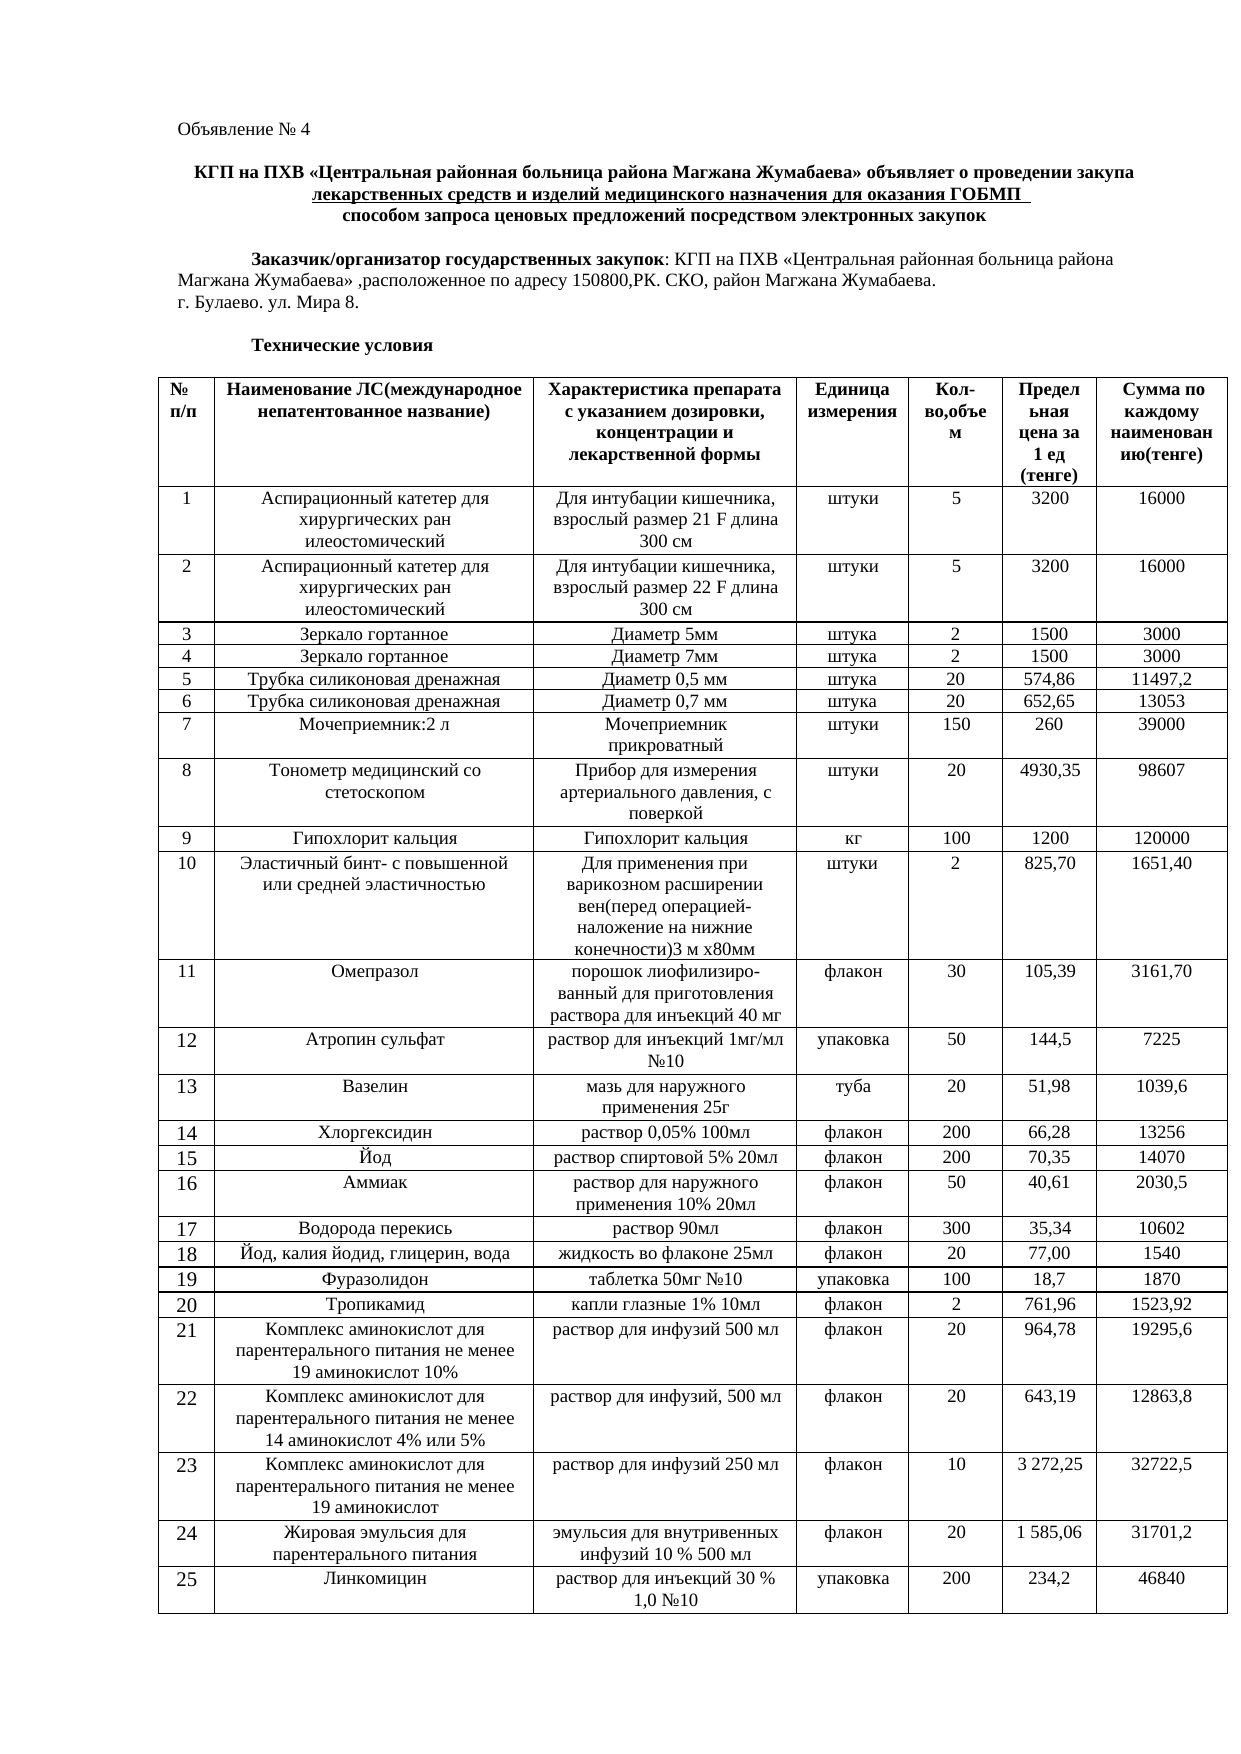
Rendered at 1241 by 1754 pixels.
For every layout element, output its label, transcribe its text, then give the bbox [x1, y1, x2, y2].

table_cell 22 [159, 1385, 214, 1452]
table_cell штука [797, 645, 908, 667]
table_cell Гипохлорит кальция [534, 827, 796, 851]
table_cell Йод, калия йодид, глицерин, вода [215, 1242, 533, 1266]
table_cell флакон [797, 960, 908, 1027]
table_cell флакон [797, 1521, 908, 1566]
table_cell Йод [215, 1146, 533, 1170]
table_cell Аммиак [215, 1171, 533, 1216]
table_cell Гипохлорит кальция [215, 827, 533, 851]
table_cell 7225 [1097, 1028, 1227, 1073]
table_cell 30 [909, 960, 1002, 1027]
table_header Единица измерения [797, 378, 908, 486]
table_cell 18 [159, 1242, 214, 1266]
table_cell 25 [159, 1567, 214, 1612]
table_cell Диаметр [534, 668, 796, 689]
table_cell раствор 90мл [534, 1217, 796, 1241]
table_cell Мочеприемник прикроватный [534, 713, 796, 758]
table_cell раствор для инфузий 500 мл [534, 1318, 796, 1384]
table_cell 32722,5 [1097, 1453, 1227, 1520]
table_cell 1 585,06 [1003, 1521, 1096, 1566]
table_cell упаковка [797, 1268, 908, 1291]
table_cell 66,28 [1003, 1121, 1096, 1145]
table_cell 105,39 [1003, 960, 1096, 1027]
table_cell 3 272,25 [1003, 1453, 1096, 1520]
table_cell 643,19 [1003, 1385, 1096, 1452]
table_cell 13 [159, 1075, 214, 1120]
table_cell 4930,35 [1003, 759, 1096, 826]
text г. Булаево. ул. Мира 8. [177, 291, 1152, 312]
table_cell Эластичный бинт- с повышенной или средней эластичностью [215, 852, 533, 959]
table_cell раствор для инфузий 250 мл [534, 1453, 796, 1520]
table_cell 16 [159, 1171, 214, 1216]
table_cell 20 [909, 1075, 1002, 1120]
table_cell 46840 [1097, 1567, 1227, 1612]
table_header Сумма по каждому наименованию(тенге) [1097, 378, 1227, 486]
table_cell раствор спиртовой 5% 20мл [534, 1146, 796, 1170]
table_cell Тонометр медицинский со стетоскопом [215, 759, 533, 826]
table_cell Вазелин [215, 1075, 533, 1120]
table_cell 50 [909, 1028, 1002, 1073]
table_cell 1651,40 [1097, 852, 1227, 959]
table_cell 1870 [1097, 1268, 1227, 1291]
table_cell Мочеприемник:2 л [215, 713, 533, 758]
table_cell 20 [909, 759, 1002, 826]
table_cell 23 [159, 1453, 214, 1520]
table_cell 1500 [1003, 623, 1096, 644]
table_cell 200 [909, 1121, 1002, 1145]
table_cell 150 [909, 713, 1002, 758]
table_cell Прибор для измерения артериального давления, с поверкой [534, 759, 796, 826]
text лекарственных средств и изделий медицинского назначения для оказания ГОБМП [177, 183, 1152, 204]
table_cell упаковка [797, 1028, 908, 1073]
table_cell Зеркало гортанное [215, 623, 533, 644]
table_cell 761,96 [1003, 1293, 1096, 1317]
table_cell штуки [797, 487, 908, 553]
table_cell Жировая эмульсия для парентерального питания [215, 1521, 533, 1566]
table_cell 16000 [1097, 555, 1227, 621]
table_cell 12 [159, 1028, 214, 1073]
table_cell 964,78 [1003, 1318, 1096, 1384]
table_cell 2 [909, 645, 1002, 667]
table_cell 2 [909, 852, 1002, 959]
table_header Кол-во,объем [909, 378, 1002, 486]
table_cell Диаметр 7мм [534, 645, 796, 667]
table_cell мазь для наружного применения 25г [534, 1075, 796, 1120]
table_cell Для интубации кишечника, взрослый размер длина [534, 555, 796, 621]
table_cell 15 [159, 1146, 214, 1170]
table_cell 300 [909, 1217, 1002, 1241]
table_cell штука [797, 668, 908, 689]
table_cell 3000 [1097, 623, 1227, 644]
table_cell штуки [797, 713, 908, 758]
table_cell Зеркало гортанное [215, 645, 533, 667]
table_cell 10602 [1097, 1217, 1227, 1241]
table_cell 5 [909, 487, 1002, 553]
table_header Характеристика препарата с указанием дозировки, концентрации и лекарственной формы [534, 378, 796, 486]
table_cell Хлоргексидин [215, 1121, 533, 1145]
table_cell капли глазные 1% 10мл [534, 1293, 796, 1317]
table_cell 2030,5 [1097, 1171, 1227, 1216]
table_cell 3200 [1003, 487, 1096, 553]
table_cell Комплекс аминокислот для парентерального питания не менее 19 аминокислот [215, 1453, 533, 1520]
table_cell 2 [909, 1293, 1002, 1317]
table_cell 31701,2 [1097, 1521, 1227, 1566]
table_cell эмульсия для внутривенных инфузий 10 % 500 мл [534, 1521, 796, 1566]
table_cell 100 [909, 1268, 1002, 1291]
text Заказчик/организатор государственных закупок: КГП на ПХВ «Центральная районная больница района Магжана Жумабаева» ,расположенное по адресу 150800,РК. СКО, район Магжана Жумабаева. [177, 247, 1152, 291]
table_cell Водорода перекись [215, 1217, 533, 1241]
table_cell раствор для инъекций 30 % 1,0 №10 [534, 1567, 796, 1612]
table_cell 24 [159, 1521, 214, 1566]
table_cell штуки [797, 555, 908, 621]
table_cell упаковка [797, 1567, 908, 1612]
table_cell 39000 [1097, 713, 1227, 758]
table_cell 18,7 [1003, 1268, 1096, 1291]
table_cell раствор для инъекций 1мг/мл №10 [534, 1028, 796, 1073]
table_cell 1523,92 [1097, 1293, 1227, 1317]
table_cell туба [797, 1075, 908, 1120]
table_cell 1 [159, 487, 214, 553]
table_cell 50 [909, 1171, 1002, 1216]
table_cell штука [797, 690, 908, 712]
table_cell 200 [909, 1146, 1002, 1170]
table_cell 98607 [1097, 759, 1227, 826]
table_cell Диаметр [534, 690, 796, 712]
table_cell 77,00 [1003, 1242, 1096, 1266]
table_cell 200 [909, 1567, 1002, 1612]
table_cell 7 [159, 713, 214, 758]
table_cell Аспирационный катетер для хирургических ран илеостомический [215, 555, 533, 621]
table_cell флакон [797, 1171, 908, 1216]
table_cell флакон [797, 1242, 908, 1266]
table_cell 3000 [1097, 645, 1227, 667]
table_cell штуки [797, 759, 908, 826]
table_cell 12863,8 [1097, 1385, 1227, 1452]
table_cell Линкомицин [215, 1567, 533, 1612]
table_cell Комплекс аминокислот для парентерального питания не менее 19 аминокислот 10% [215, 1318, 533, 1384]
table_cell флакон [797, 1121, 908, 1145]
table_cell Трубка силиконовая дренажная [215, 668, 533, 689]
table_cell раствор для наружного применения 10% 20мл [534, 1171, 796, 1216]
table_cell 9 [159, 827, 214, 851]
table_header Наименование ЛС(международное непатентованное название) [215, 378, 533, 486]
table_cell Атропин сульфат [215, 1028, 533, 1073]
table_cell 13256 [1097, 1121, 1227, 1145]
table_cell 17 [159, 1217, 214, 1241]
table_cell флакон [797, 1217, 908, 1241]
table_cell раствор 0,05% 100мл [534, 1121, 796, 1145]
table_cell флакон [797, 1293, 908, 1317]
table_cell 100 [909, 827, 1002, 851]
table_cell 20 [909, 668, 1002, 689]
table_cell Для интубации кишечника, взрослый размер длина [534, 487, 796, 553]
text Технические условия [177, 334, 1152, 355]
table_cell 14 [159, 1121, 214, 1145]
table_cell 1540 [1097, 1242, 1227, 1266]
table_cell 8 [159, 759, 214, 826]
table_cell 13053 [1097, 690, 1227, 712]
table_cell 1500 [1003, 645, 1096, 667]
table_cell Аспирационный катетер для хирургических ран илеостомический [215, 487, 533, 553]
table_cell 1200 [1003, 827, 1096, 851]
table_cell штука [797, 623, 908, 644]
table_cell 825,70 [1003, 852, 1096, 959]
text КГП на ПХВ «Центральная районная больница района Магжана Жумабаева» объявляет о проведении закупа [177, 161, 1152, 183]
table_cell 10 [159, 852, 214, 959]
table_cell Для применения при варикозном расширении вен(перед операцией- наложение на нижние конечности)3 м х80мм [534, 852, 796, 959]
table_cell кг [797, 827, 908, 851]
table_cell 144,5 [1003, 1028, 1096, 1073]
table_cell жидкость во флаконе 25мл [534, 1242, 796, 1266]
table_cell 35,34 [1003, 1217, 1096, 1241]
table_header Предельная цена за 1 ед (тенге) [1003, 378, 1096, 486]
table_cell 3161,70 [1097, 960, 1227, 1027]
text способом запроса ценовых предложений посредством электронных закупок [177, 204, 1152, 226]
table_cell 260 [1003, 713, 1096, 758]
table_cell 14070 [1097, 1146, 1227, 1170]
table_cell 51,98 [1003, 1075, 1096, 1120]
text Объявление № 4 [177, 118, 1152, 140]
table_cell 16000 [1097, 487, 1227, 553]
table_cell 11497,2 [1097, 668, 1227, 689]
table_cell порошок лиофилизиро-ванный для приготовления раствора для инъекций 40 мг [534, 960, 796, 1027]
table_cell Омепразол [215, 960, 533, 1027]
table_cell флакон [797, 1318, 908, 1384]
table_cell 652,65 [1003, 690, 1096, 712]
table_cell 20 [909, 1385, 1002, 1452]
table_cell 2 [159, 555, 214, 621]
table_cell 70,35 [1003, 1146, 1096, 1170]
table_cell 6 [159, 690, 214, 712]
table_cell Комплекс аминокислот для парентерального питания не менее 14 аминокислот 4% или 5% [215, 1385, 533, 1452]
table_cell Трубка силиконовая дренажная [215, 690, 533, 712]
table_header № п/п [159, 378, 214, 486]
table_cell 3200 [1003, 555, 1096, 621]
table_cell 5 [159, 668, 214, 689]
table_cell 19 [159, 1268, 214, 1291]
table_cell 21 [159, 1318, 214, 1384]
table_cell 20 [909, 1242, 1002, 1266]
table_cell флакон [797, 1385, 908, 1452]
table_cell штуки [797, 852, 908, 959]
table_cell 574,86 [1003, 668, 1096, 689]
table_cell раствор для инфузий, 500 мл [534, 1385, 796, 1452]
table_cell 20 [909, 1318, 1002, 1384]
table_cell Тропикамид [215, 1293, 533, 1317]
table_cell флакон [797, 1146, 908, 1170]
table_cell 1039,6 [1097, 1075, 1227, 1120]
table_cell 5 [909, 555, 1002, 621]
table_cell 120000 [1097, 827, 1227, 851]
table_cell 234,2 [1003, 1567, 1096, 1612]
table_cell таблетка 50мг №10 [534, 1268, 796, 1291]
table_cell 19295,6 [1097, 1318, 1227, 1384]
table_cell 3 [159, 623, 214, 644]
table_cell Диаметр 5мм [534, 623, 796, 644]
table_cell 4 [159, 645, 214, 667]
table_cell 20 [909, 1521, 1002, 1566]
table_cell 20 [909, 690, 1002, 712]
table_cell флакон [797, 1453, 908, 1520]
table_cell 2 [909, 623, 1002, 644]
table_cell 11 [159, 960, 214, 1027]
table_cell 40,61 [1003, 1171, 1096, 1216]
table_cell Фуразолидон [215, 1268, 533, 1291]
table_cell 10 [909, 1453, 1002, 1520]
table_cell 20 [159, 1293, 214, 1317]
